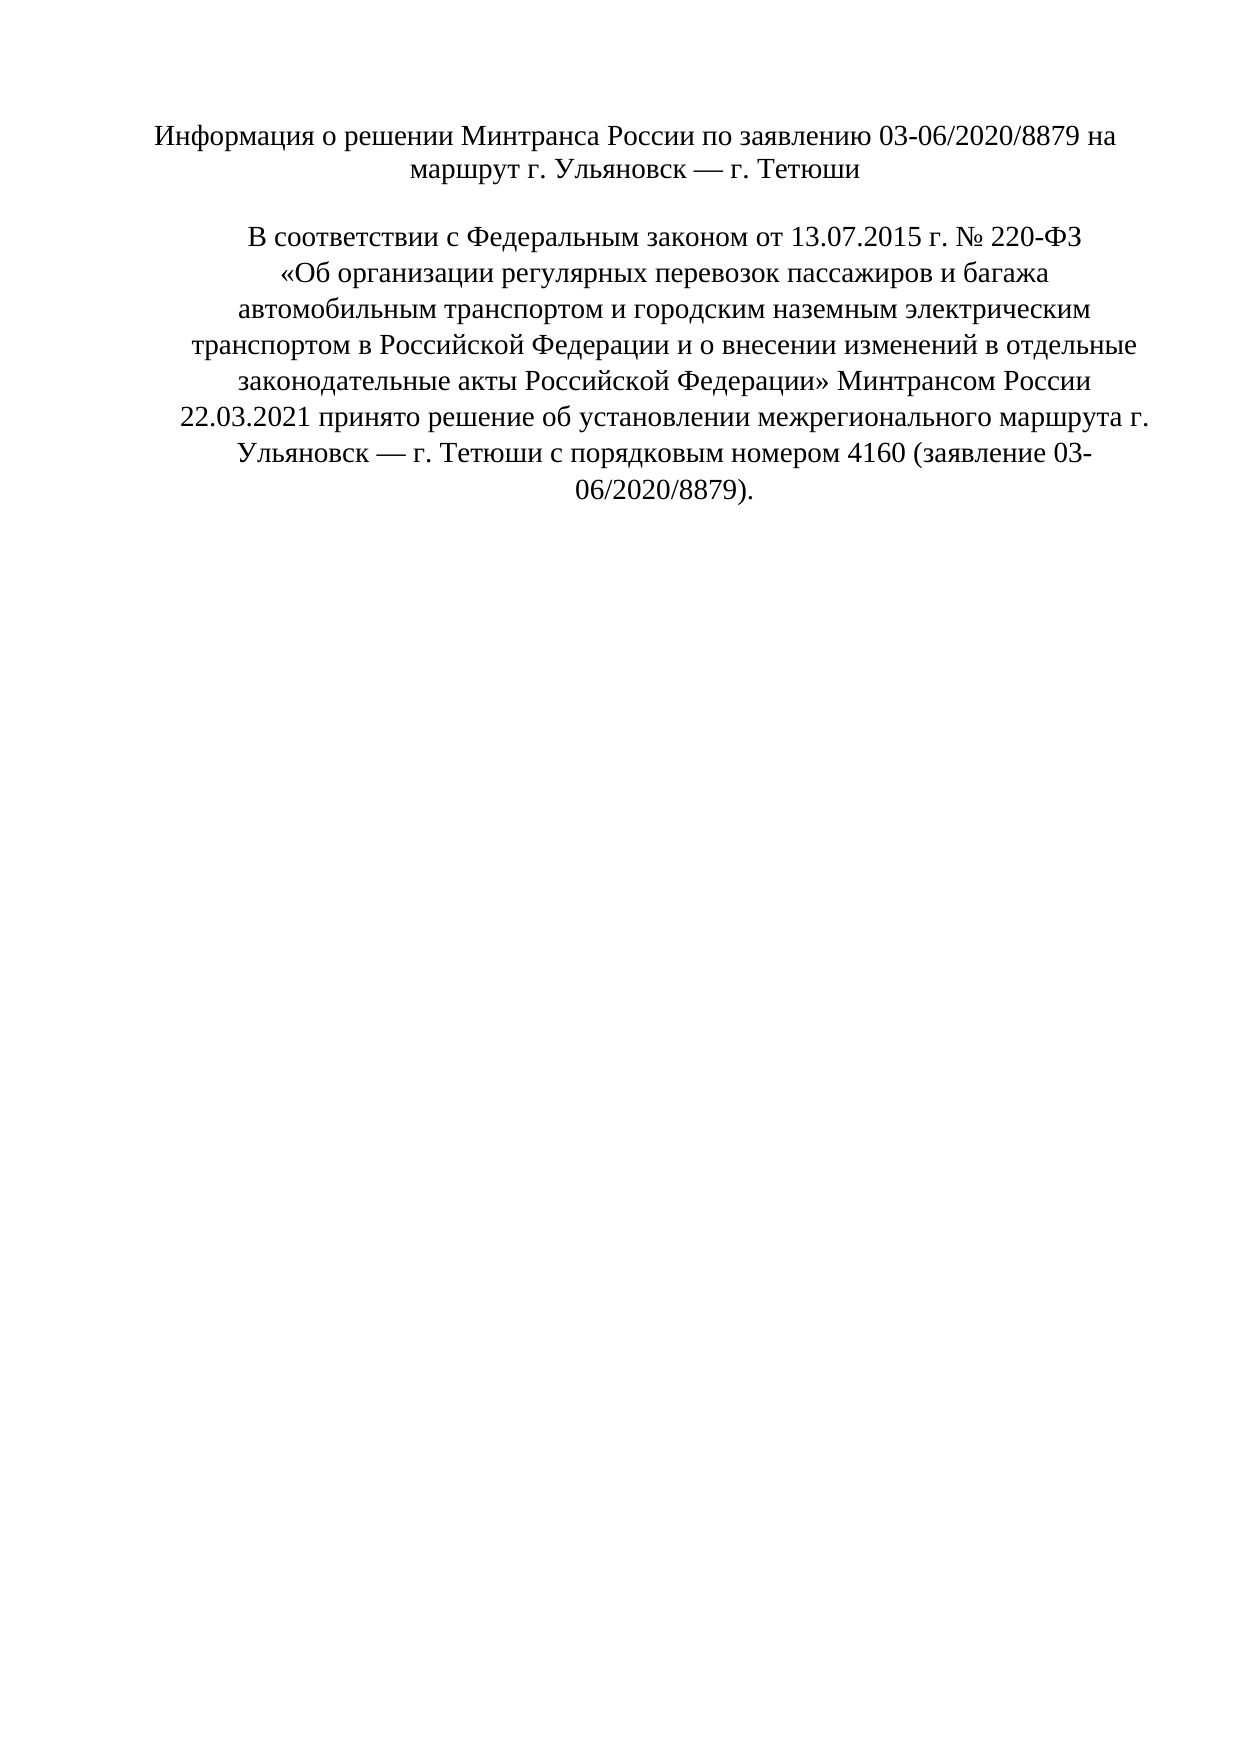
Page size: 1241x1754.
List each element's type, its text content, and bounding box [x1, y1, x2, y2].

text Информация о решении Минтранса России по заявлению 03-06/2020/8879 на маршрут г. Ульяновск — г. Тетюши [118, 118, 1152, 185]
text В соответствии с Федеральным законом от 13.07.2015 г. № 220-ФЗ «Об организации регулярных перевозок пассажиров и багажа автомобильным транспортом и городским наземным электрическим транспортом в Российской Федерации и о внесении изменений в отдельные законодательные акты Российской Федерации» Минтрансом России 22.03.2021 принято решение об установлении межрегионального маршрута г. Ульяновск — г. Тетюши с порядковым номером 4160 (заявление 03-06/2020/8879). [177, 219, 1152, 505]
